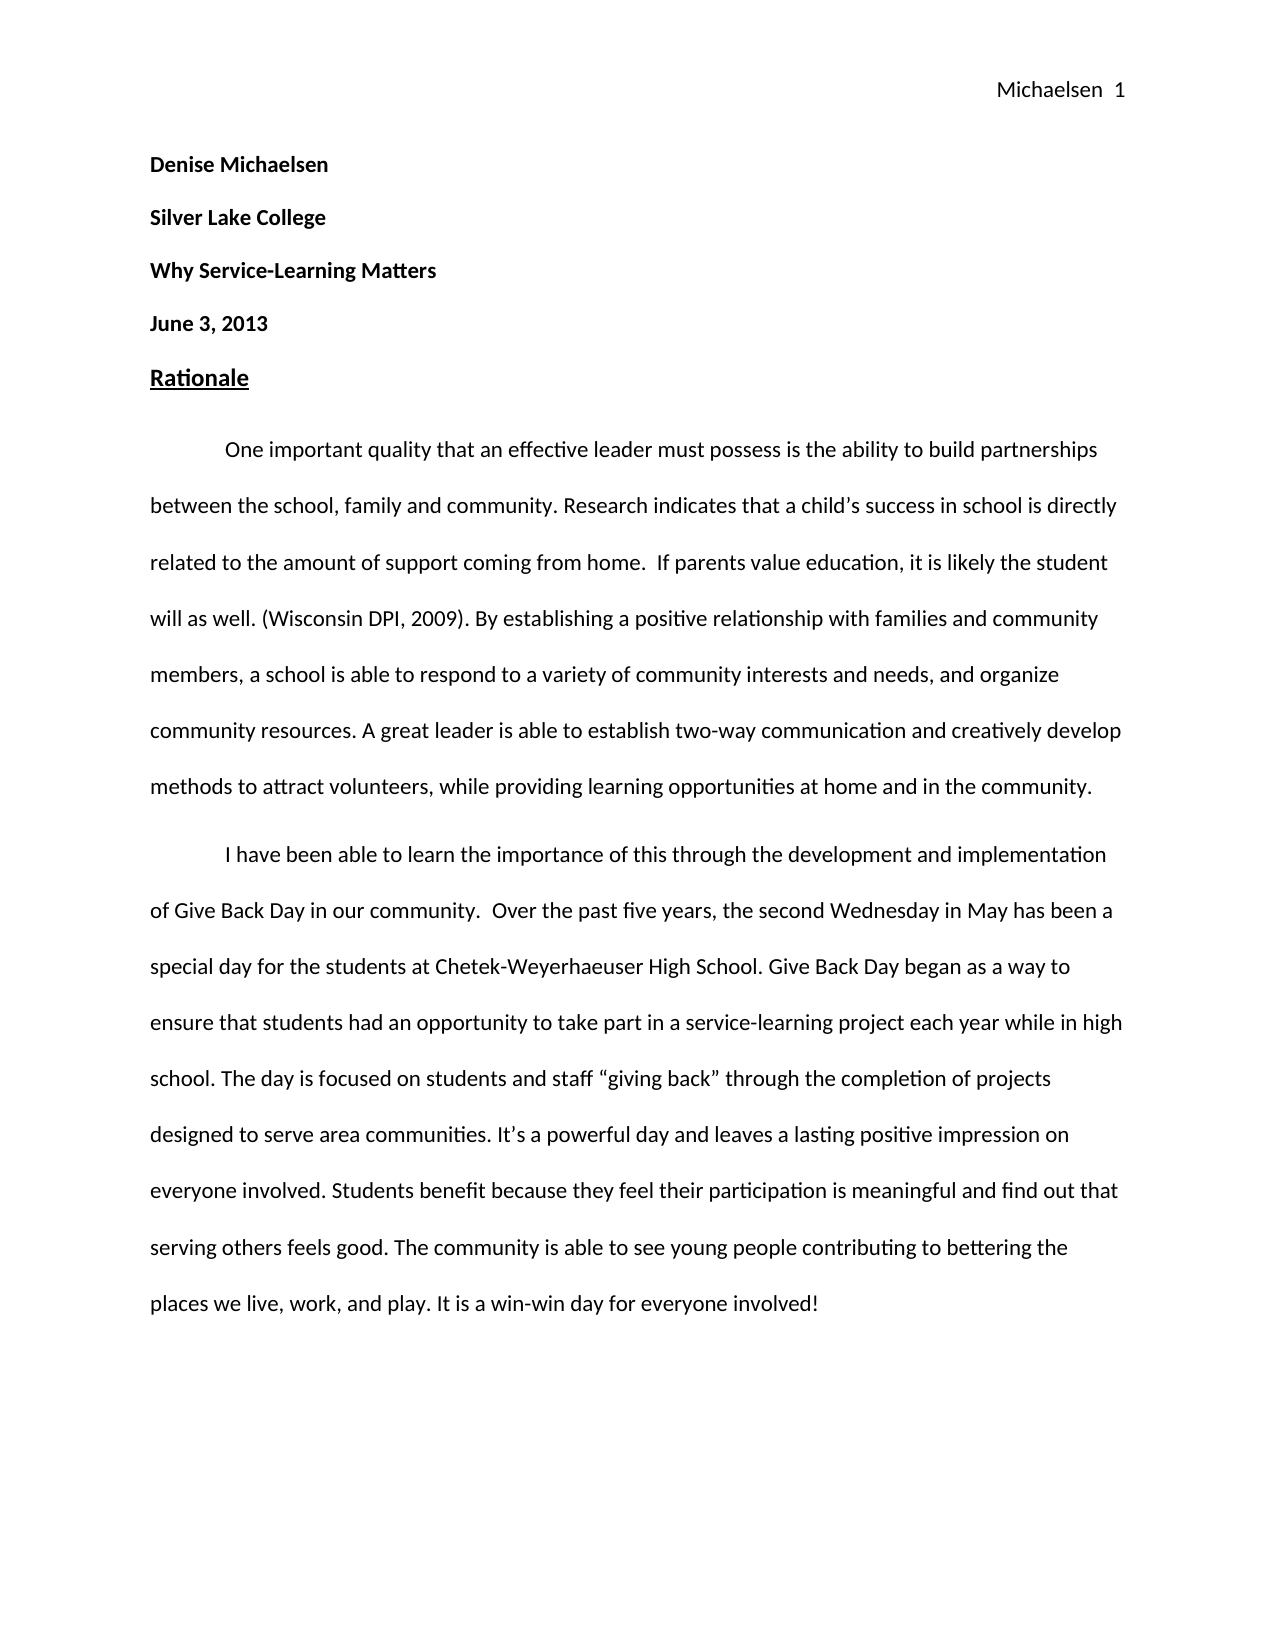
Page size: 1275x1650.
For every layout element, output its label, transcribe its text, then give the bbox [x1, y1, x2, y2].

text One important quality that an effective leader must possess is the ability to build partnerships between the school, family and community. Research indicates that a child’s success in school is directly related to the amount of support coming from home. If parents value education, it is likely the student will as well. (Wisconsin DPI, 2009). By establishing a positive relationship with families and community members, a school is able to respond to a variety of community interests and needs, and organize community resources. A great leader is able to establish two-way communication and creatively develop methods to attract volunteers, while providing learning opportunities at home and in the community. [150, 436, 1125, 800]
text June 3, 2013 [150, 309, 1125, 337]
text Rationale [150, 362, 1125, 393]
text Denise Michaelsen [150, 150, 1125, 178]
text Why Service-Learning Matters [150, 256, 1125, 284]
text I have been able to learn the importance of this through the development and implementation of Give Back Day in our community. Over the past five years, the second Wednesday in May has been a special day for the students at Chetek-Weyerhaeuser High School. Give Back Day began as a way to ensure that students had an opportunity to take part in a service-learning project each year while in high school. The day is focused on students and staff “giving back” through the completion of projects designed to serve area communities. It’s a powerful day and leaves a lasting positive impression on everyone involved. Students benefit because they feel their participation is meaningful and find out that serving others feels good. The community is able to see young people contributing to bettering the places we live, work, and play. It is a win-win day for everyone involved! [150, 840, 1125, 1317]
text Silver Lake College [150, 203, 1125, 231]
